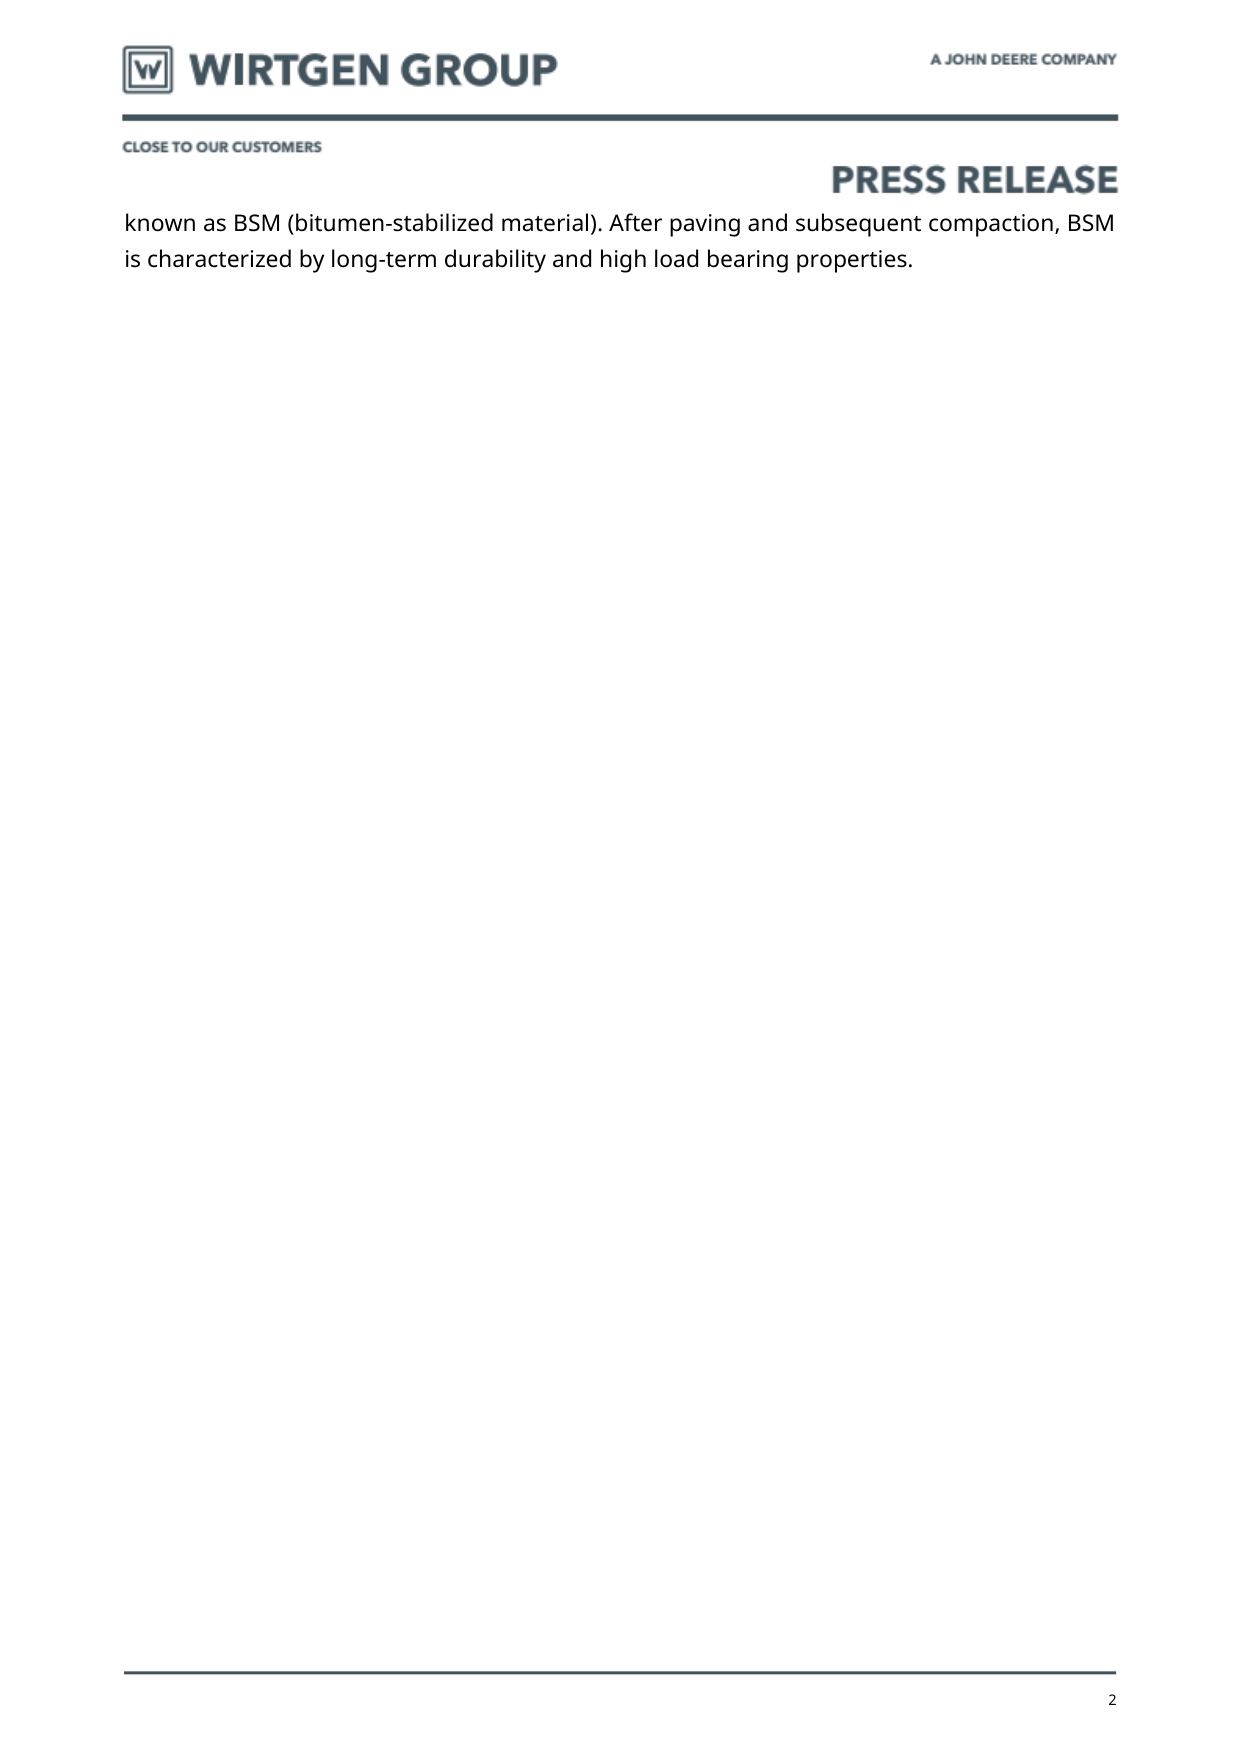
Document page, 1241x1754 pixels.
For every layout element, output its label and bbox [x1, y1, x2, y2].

text [124, 207, 1116, 274]
